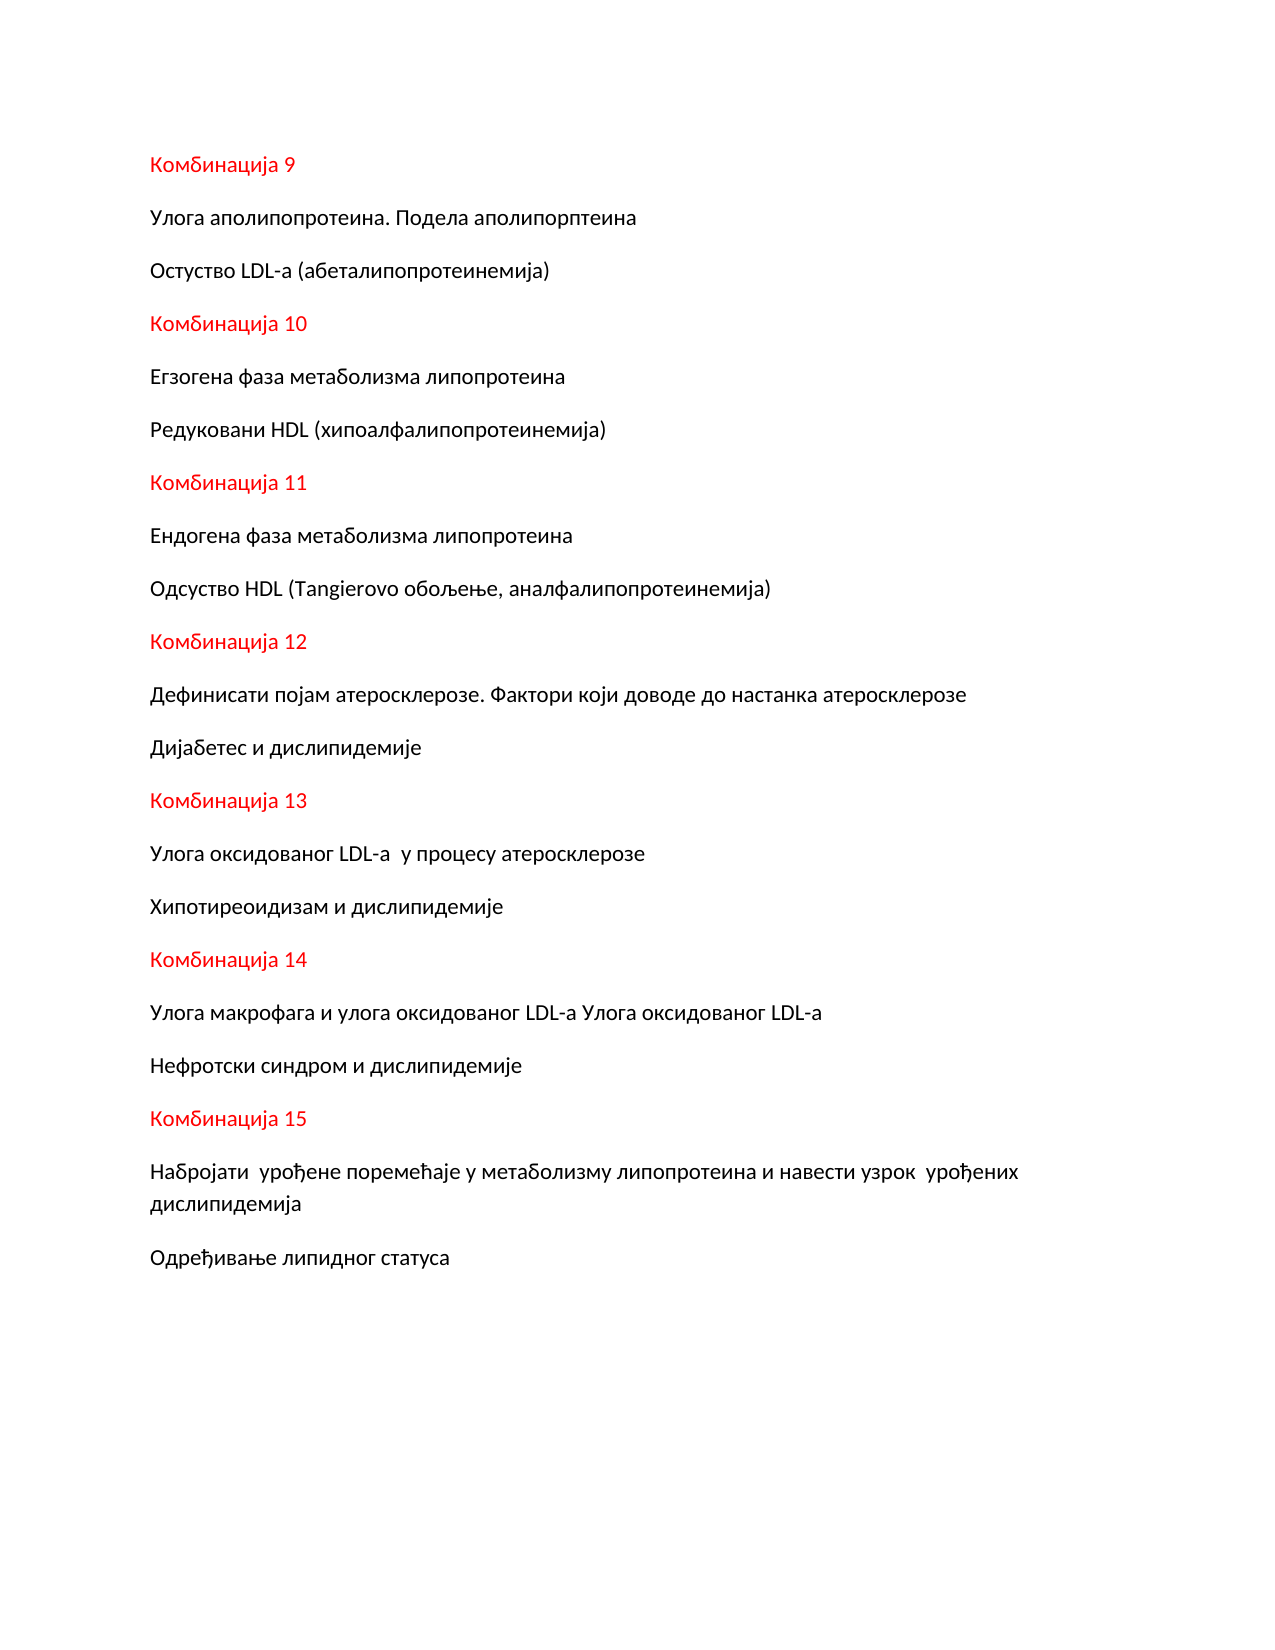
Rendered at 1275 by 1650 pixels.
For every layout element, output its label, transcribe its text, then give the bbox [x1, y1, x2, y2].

text Дијабетес и дислипидемије [150, 733, 1125, 761]
text Хипотиреоидизам и дислипидемије [150, 892, 1125, 920]
text Егзогена фаза метаболизма липопротеина [150, 362, 1125, 390]
text Набројати урођене поремећаје у метаболизму липопротеина и навести узрок урођених дислипидемија [150, 1157, 1125, 1218]
text Остуство LDL-a (aбеталипопротеинемија) [150, 256, 1125, 284]
text Комбинација 12 [150, 627, 1125, 655]
text Дефинисати појам атеросклерозе. Фактори који доводе до настанка атеросклерозе [150, 680, 1125, 708]
text Улога аполипопротеина. Подела аполипорптеина [150, 203, 1125, 231]
text Комбинација 15 [150, 1104, 1125, 1132]
text Комбинација 10 [150, 309, 1125, 337]
text Комбинација 11 [150, 468, 1125, 496]
text Одсуство HDL (Tangierovo обољење, аналфалипопротеинемија) [150, 574, 1125, 602]
text Комбинација 13 [150, 786, 1125, 814]
text Одређивање липидног статуса [150, 1243, 1125, 1271]
text Улога оксидованог LDL-a у процесу атеросклерозе [150, 839, 1125, 867]
text Улога макрофага и улога оксидованог LDL-a Улога оксидованог LDL-a [150, 998, 1125, 1026]
text Комбинација 14 [150, 945, 1125, 973]
text Комбинација 9 [150, 150, 1125, 178]
text Нефротски синдром и дислипидемије [150, 1051, 1125, 1079]
text Редуковани HDL (хипоалфалипопротеинемија) [150, 415, 1125, 443]
text Ендогена фаза метаболизма липопротеина [150, 521, 1125, 549]
